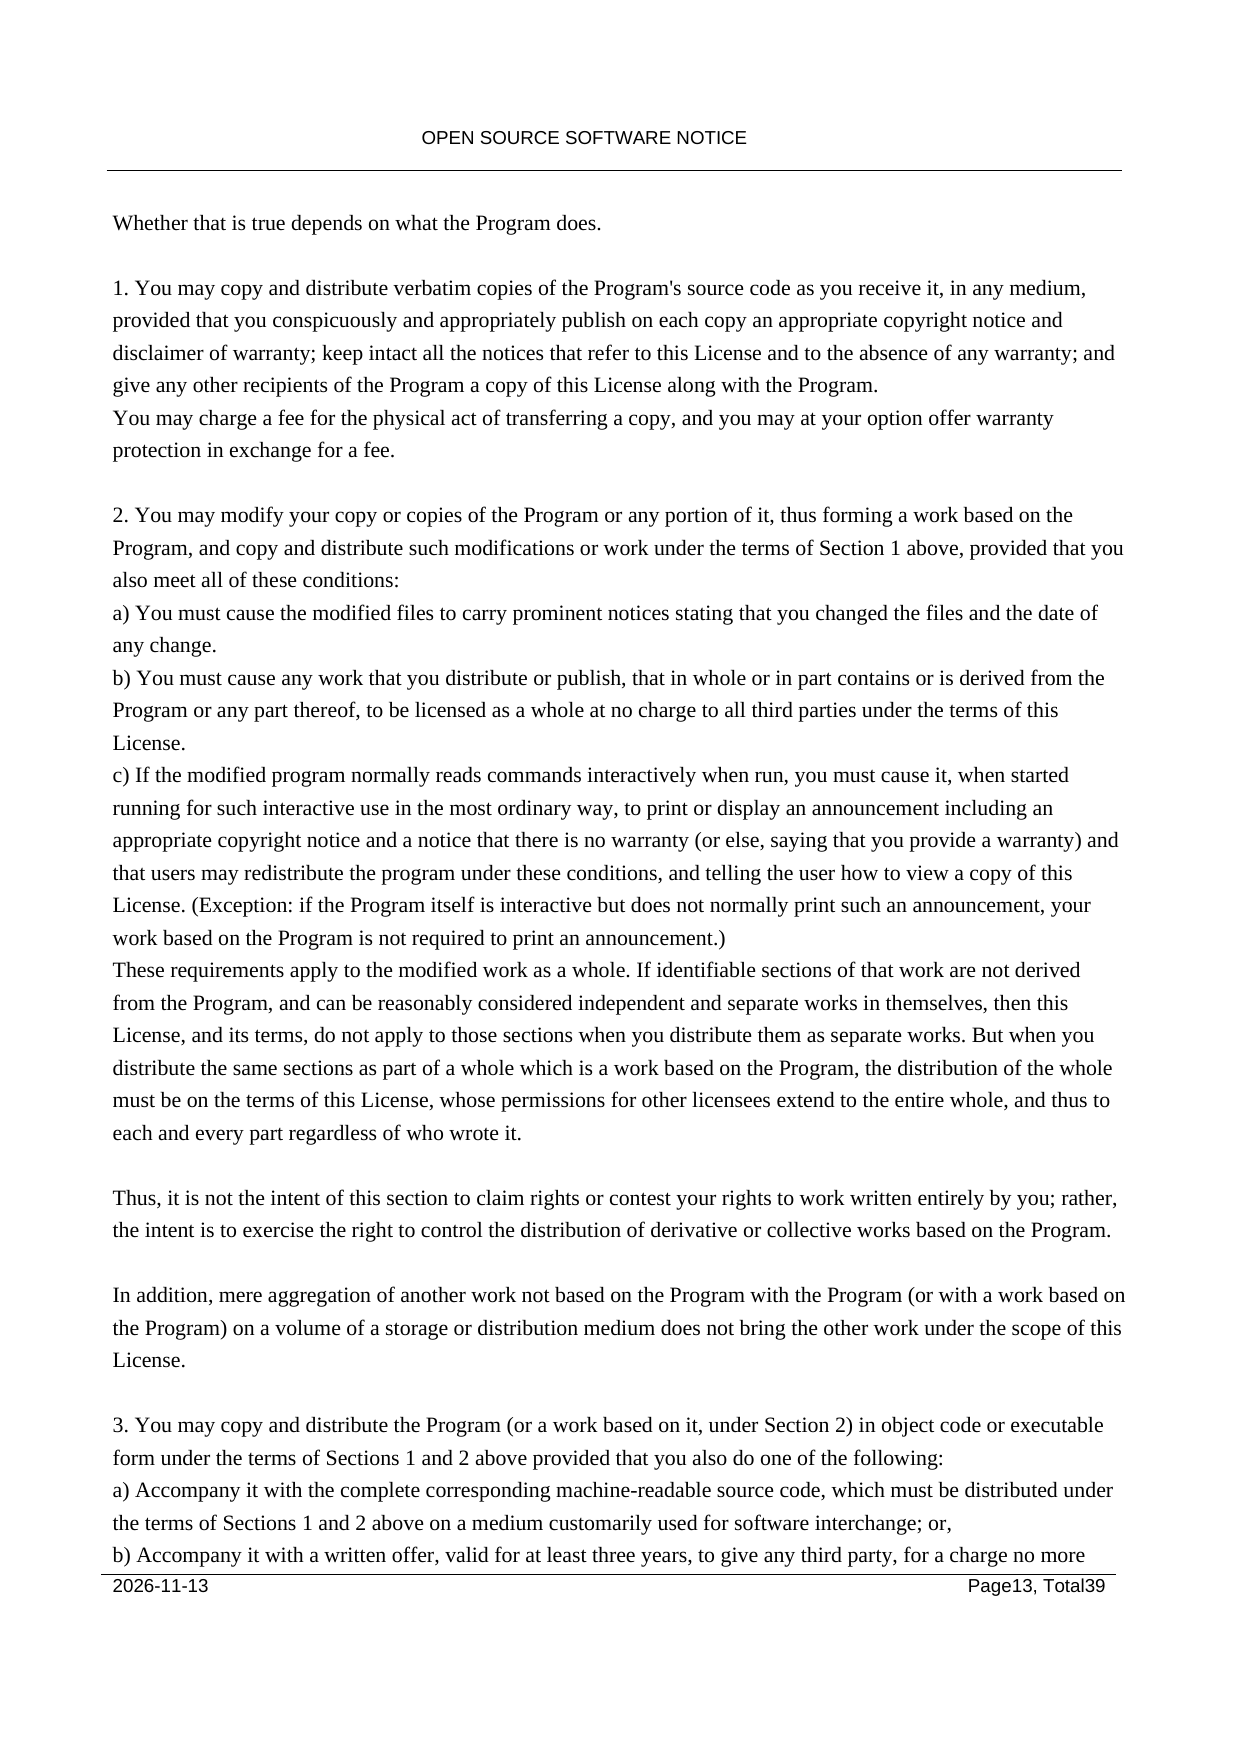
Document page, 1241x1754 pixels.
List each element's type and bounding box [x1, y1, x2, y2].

text [112, 206, 1128, 1571]
